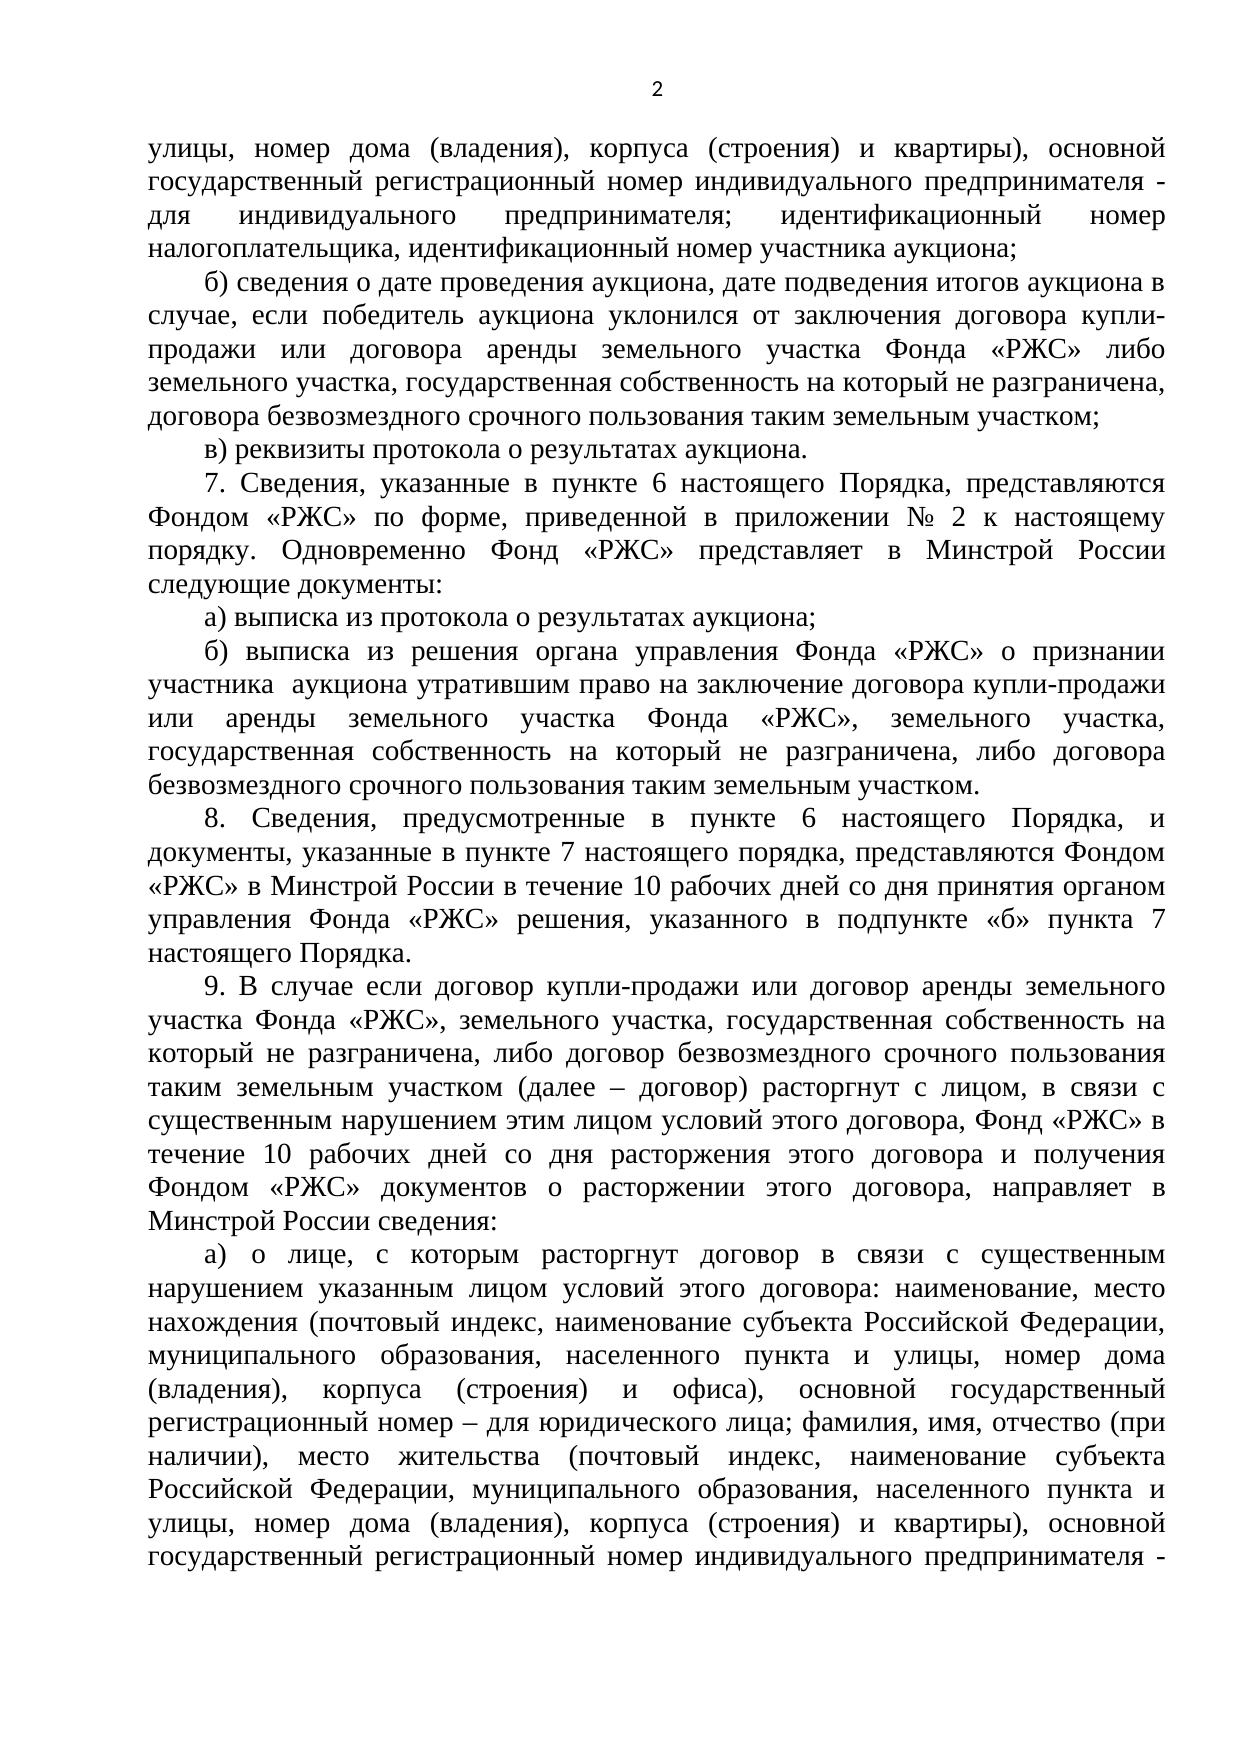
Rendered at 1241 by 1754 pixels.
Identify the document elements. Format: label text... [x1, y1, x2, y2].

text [148, 130, 1167, 264]
text 7. Сведения, указанные в пункте 6 настоящего Порядка, представляются Фондом «РЖС» по форме, приведенной в приложении № 2 к настоящему порядку. Одновременно Фонд «РЖС» представляет в Минстрой России следующие документы: [148, 465, 1167, 599]
text в) реквизиты протокола о результатах аукциона. [148, 432, 1167, 465]
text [148, 1237, 1167, 1572]
text а) выписка из протокола о результатах аукциона; [148, 599, 1167, 633]
text б) сведения о дате проведения аукциона, дате подведения итогов аукциона в случае, если победитель аукциона уклонился от заключения договора купли-продажи или договора аренды земельного участка Фонда «РЖС» либо земельного участка, государственная собственность на который не разграничена, договора безвозмездного срочного пользования таким земельным участком; [148, 264, 1167, 432]
text 9. В случае если договор купли-продажи или договор аренды земельного участка Фонда «РЖС», земельного участка, государственная собственность на который не разграничена, либо договор безвозмездного срочного пользования таким земельным участком (далее – договор) расторгнут с лицом, в связи с существенным нарушением этим лицом условий этого договора, Фонд «РЖС» в течение 10 рабочих дней со дня расторжения этого договора и получения Фондом «РЖС» документов о расторжении этого договора, направляет в Минстрой России сведения: [148, 968, 1167, 1237]
text 8. Сведения, предусмотренные в пункте 6 настоящего Порядка, и документы, указанные в пункте 7 настоящего порядка, представляются Фондом «РЖС» в Минстрой России в течение 10 рабочих дней со дня принятия органом управления Фонда «РЖС» решения, указанного в подпункте «б» пункта 7 настоящего Порядка. [148, 801, 1167, 968]
text б) выписка из решения органа управления Фонда «РЖС» о признании участника аукциона утратившим право на заключение договора купли-продажи или аренды земельного участка Фонда «РЖС», земельного участка, государственная собственность на который не разграничена, либо договора безвозмездного срочного пользования таким земельным участком. [148, 633, 1167, 801]
